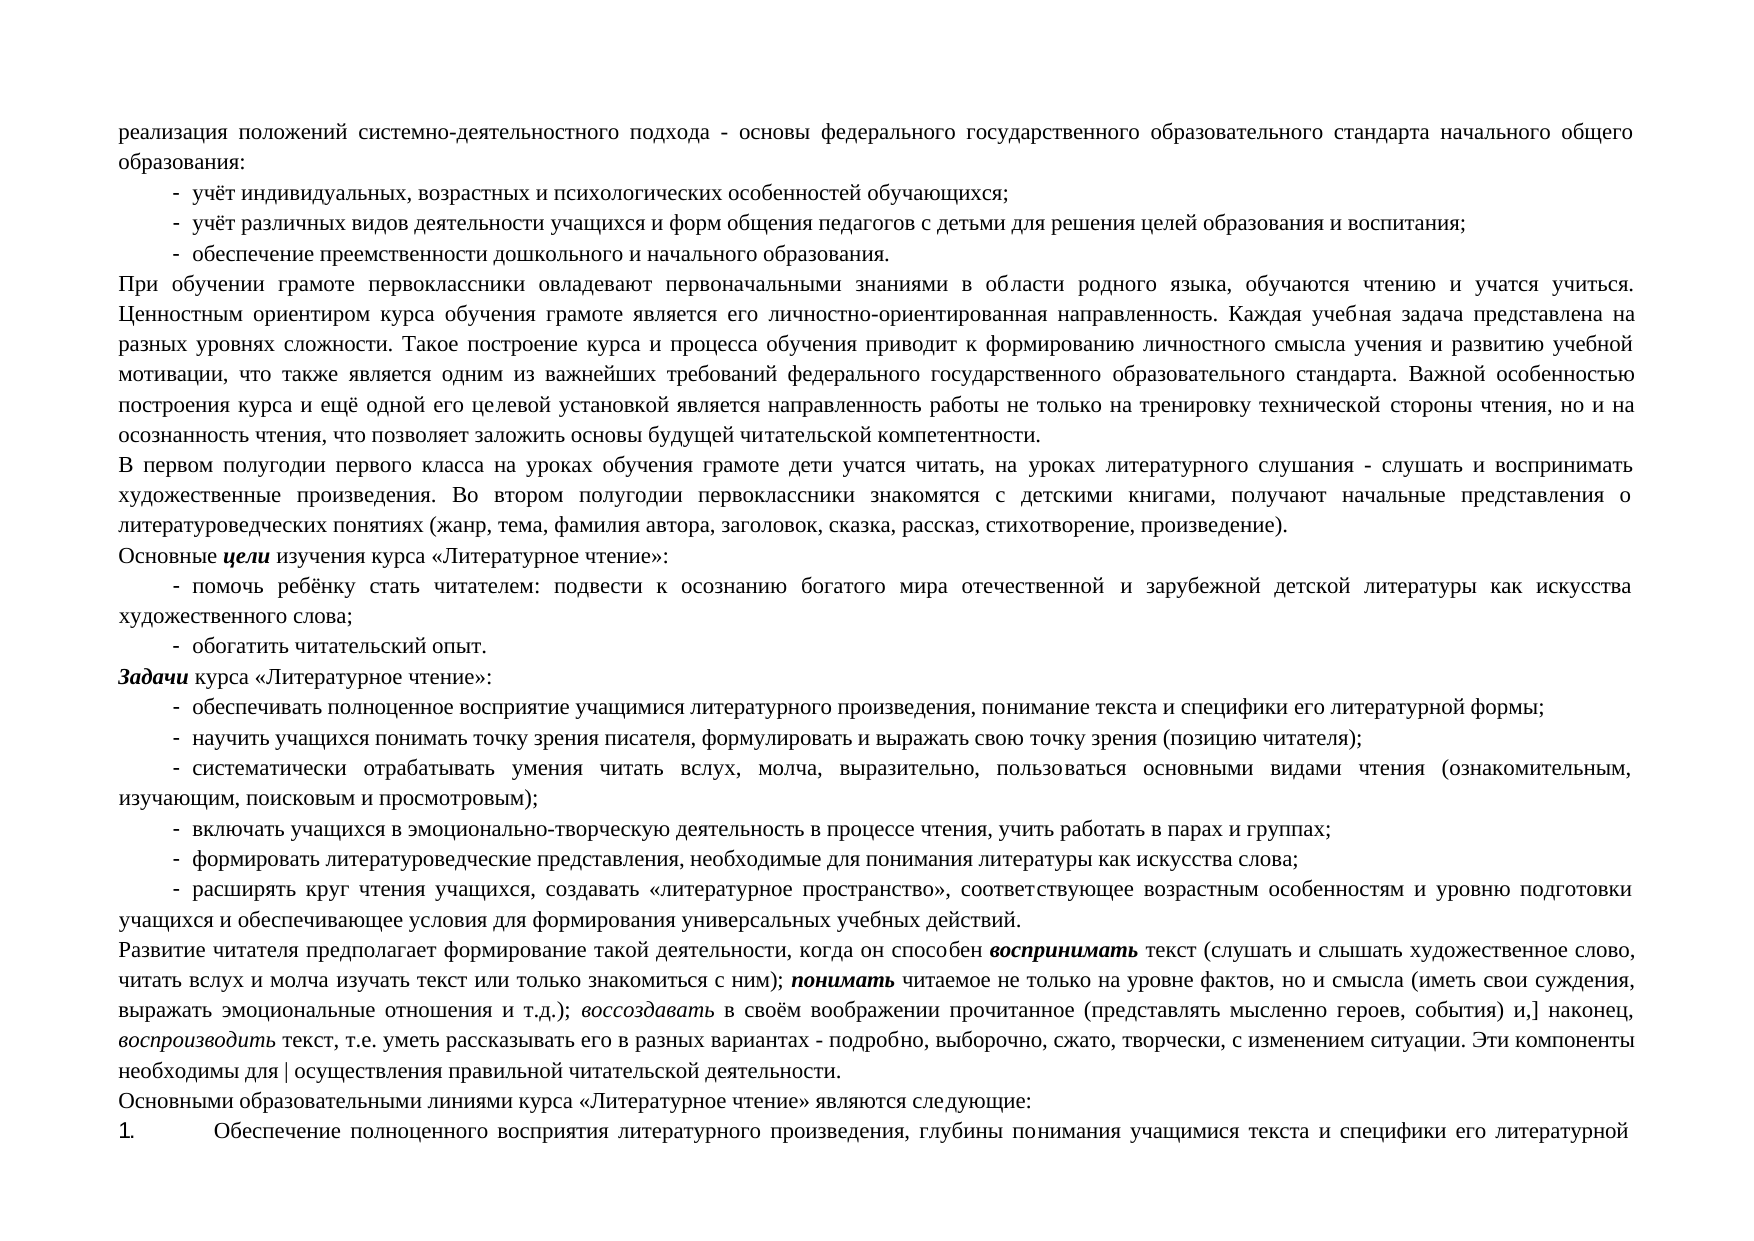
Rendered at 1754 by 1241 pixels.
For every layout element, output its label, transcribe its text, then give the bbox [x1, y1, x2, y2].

list формировать литературоведческие представления, необходимые для понимания литературы как искусства слова; [119, 845, 1632, 871]
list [118, 1117, 1629, 1143]
text Основными образовательными линиями курса «Литературное чтение» являются следующие: [118, 1087, 1626, 1113]
text В первом полугодии первого класса на уроках обучения грамоте дети учатся читать, на уроках литературного слушания - слушать и воспринимать художественные произведения. Во втором полугодии первоклассники знакомятся с детскими книгами, получают начальные представления о литературоведческих понятиях (жанр, тема, фамилия автора, заголовок, сказка, рассказ, стихотворение, произведение). [118, 451, 1634, 538]
list учёт различных видов деятельности учащихся и форм общения педагогов с детьми для решения целей образования и воспитания; [119, 209, 1634, 236]
text Задачи курса «Литературное чтение»: [118, 663, 1636, 689]
text Основные цели изучения курса «Литературное чтение»: [118, 542, 1636, 568]
text При обучении грамоте первоклассники овладевают первоначальными знаниями в области родного языка, обучаются чтению и учатся учиться. Ценностным ориентиром курса обучения грамоте является его личностно-ориентированная направленность. Каждая учебная задача представлена на разных уровнях сложности. Такое построение курса и процесса обучения приводит к формированию личностного смысла учения и развитию учебной мотивации, что также является одним из важнейших требований федерального государственного образовательного стандарта. Важной особенностью построения курса и ещё одной его целевой установкой является направленность работы не только на тренировку технической стороны чтения, но и на осознанность чтения, что позволяет заложить основы будущей читательской компетентности. [118, 270, 1635, 447]
list научить учащихся понимать точку зрения писателя, формулировать и выражать свою точку зрения (позицию читателя); [119, 723, 1633, 750]
list расширять круг чтения учащихся, создавать «литературное пространство», соответствующее возрастным особенностям и уровню подготовки учащихся и обеспечивающее условия для формирования универсальных учебных действий. [119, 875, 1633, 932]
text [118, 118, 1635, 175]
list обогатить читательский опыт. [172, 632, 1636, 659]
list обеспечивать полноценное восприятие учащимися литературного произведения, понимание текста и специфики его литературной формы; [119, 693, 1633, 719]
list систематически отрабатывать умения читать вслух, молча, выразительно, пользоваться основными видами чтения (ознакомительным, изучающим, поисковым и просмотровым); [119, 754, 1632, 811]
text Развитие читателя предполагает формирование такой деятельности, когда он способен воспринимать текст (слушать и слышать художественное слово, читать вслух и молча изучать текст или только знакомиться с ним); понимать читаемое не только на уровне фактов, но и смысла (иметь свои суждения, выражать эмоциональные отношения и т.д.); воссоздавать в своём воображении прочитанное (представлять мысленно героев, события) и,] наконец, воспроизводить текст, т.е. уметь рассказывать его в разных вариантах - подробно, выборочно, сжато, творчески, с изменением ситуации. Эти компоненты необходимы для | осуществления правильной читательской деятельности. [118, 936, 1636, 1083]
list обеспечение преемственности дошкольного и начального образования. [172, 239, 1636, 266]
list учёт индивидуальных, возрастных и психологических особенностей обучающихся; [172, 179, 1636, 205]
list включать учащихся в эмоционально-творческую деятельность в процессе чтения, учить работать в парах и группах; [119, 814, 1631, 841]
list помочь ребёнку стать читателем: подвести к осознанию богатого мира отечественной и зарубежной детской литературы как искусства художественного слова; [119, 572, 1632, 629]
